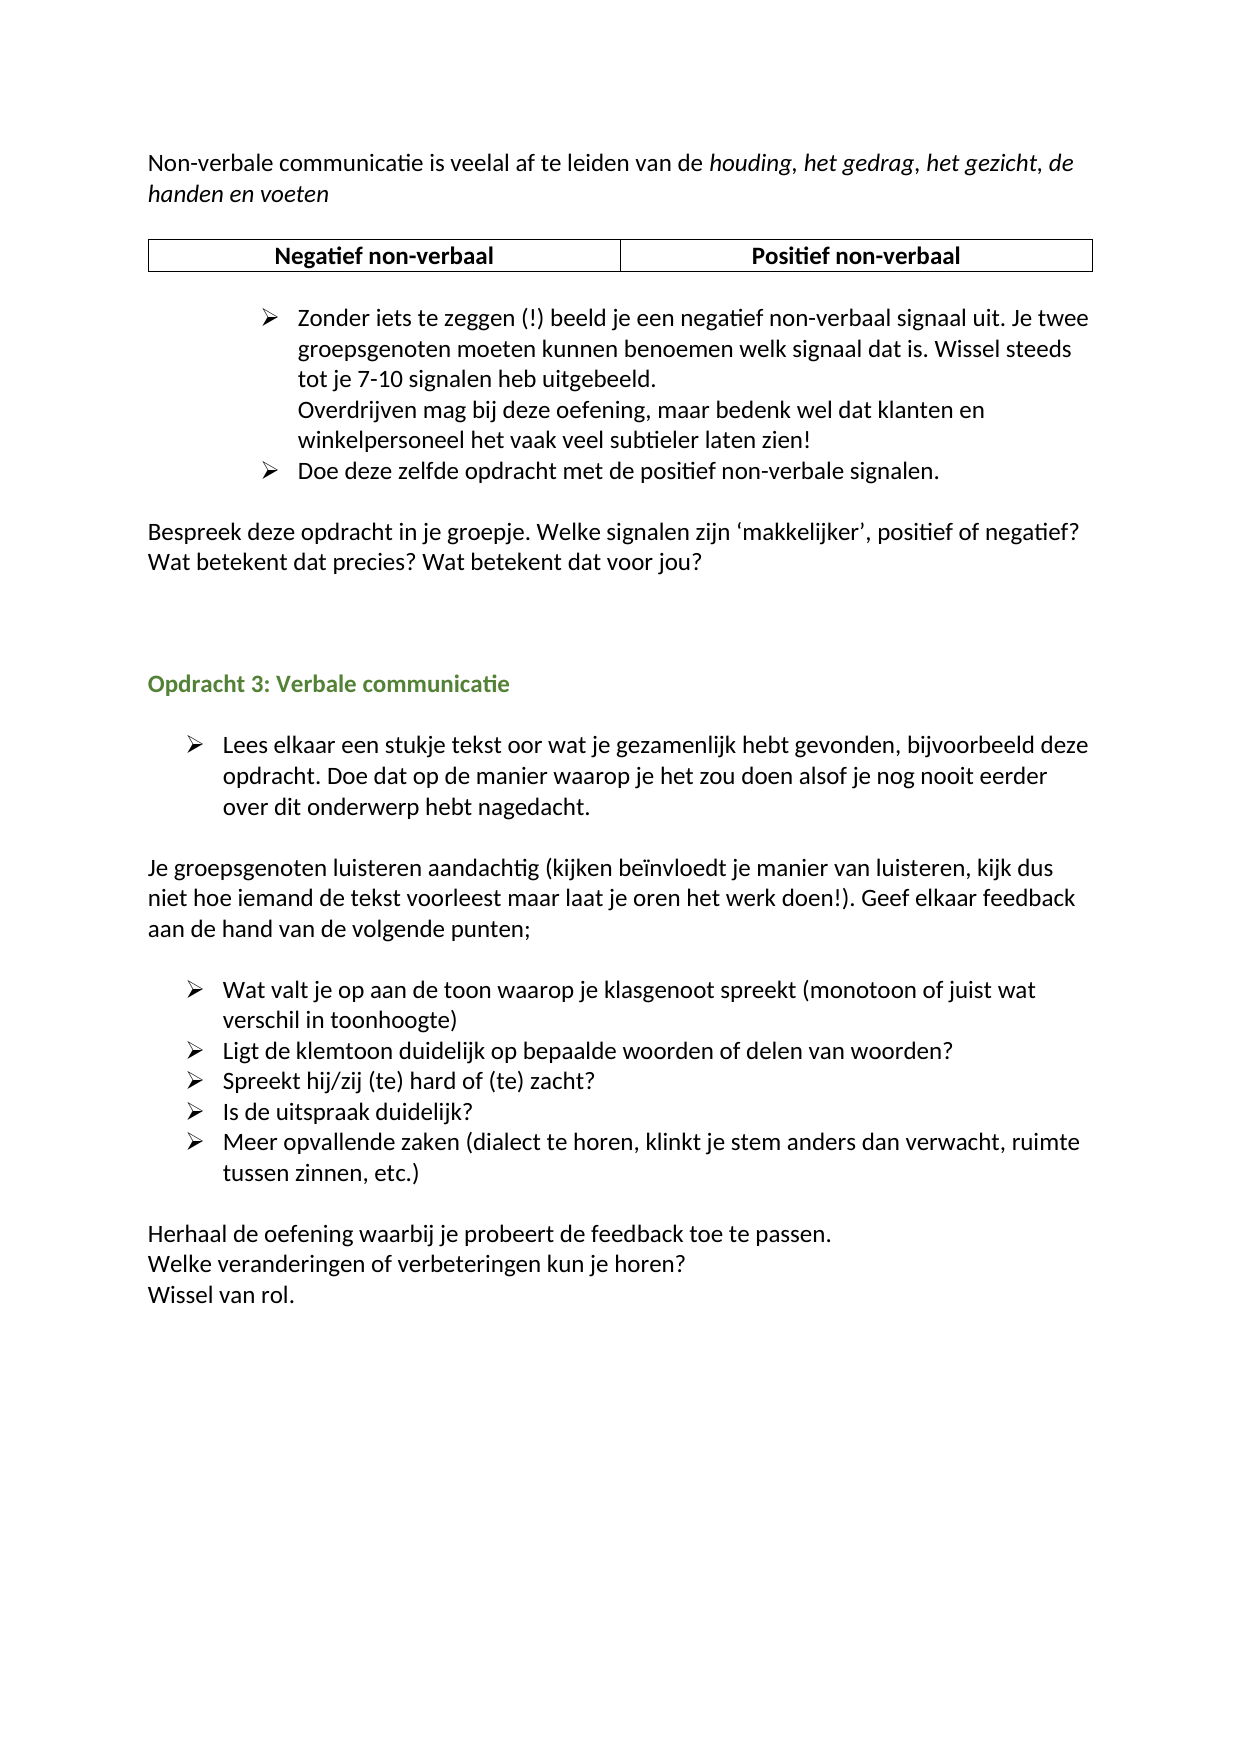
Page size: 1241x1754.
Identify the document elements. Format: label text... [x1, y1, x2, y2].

list Lees elkaar een stukje tekst oor wat je gezamenlijk hebt gevonden, bijvoorbeeld deze opdracht. Doe dat op de manier waarop je het zou doen alsof je nog nooit eerder over dit onderwerp hebt nagedacht. [185, 729, 1093, 821]
list Is de uitspraak duidelijk? [185, 1096, 1093, 1126]
list Meer opvallende zaken (dialect te horen, klinkt je stem anders dan verwacht, ruimte tussen zinnen, etc.) [185, 1126, 1093, 1187]
text Wissel van rol. [148, 1279, 1093, 1309]
text Bespreek deze opdracht in je groepje. Welke signalen zijn ‘makkelijker’, positief of negatief? [148, 516, 1093, 546]
table_header Positief non-verbaal [621, 240, 1092, 271]
table_header Negatief non-verbaal [149, 240, 620, 271]
list Spreekt hij/zij (te) hard of (te) zacht? [185, 1065, 1093, 1096]
text Herhaal de oefening waarbij je probeert de feedback toe te passen. [148, 1218, 1093, 1248]
text Welke veranderingen of verbeteringen kun je horen? [148, 1248, 1093, 1279]
list Zonder iets te zeggen (!) beeld je een negatief non-verbaal signaal uit. Je twee groepsgenoten moeten kunnen benoemen welk signaal dat is. Wissel steeds tot je 7-10 signalen heb uitgebeeld. Overdrijven mag bij deze oefening, maar bedenk wel dat klanten en winkelpersoneel het vaak veel subtieler laten zien! [260, 302, 1093, 455]
text Je groepsgenoten luisteren aandachtig (kijken beïnvloedt je manier van luisteren, kijk dus niet hoe iemand de tekst voorleest maar laat je oren het werk doen!). Geef elkaar feedback aan de hand van de volgende punten; [148, 852, 1093, 943]
list Ligt de klemtoon duidelijk op bepaalde woorden of delen van woorden? [185, 1035, 1093, 1065]
text Wat betekent dat precies? Wat betekent dat voor jou? [148, 546, 1093, 577]
text Non-verbale communicatie is veelal af te leiden van de houding, het gedrag, het gezicht, de handen en voeten [148, 148, 1093, 209]
text Opdracht 3: Verbale communicatie [148, 668, 1093, 699]
list Wat valt je op aan de toon waarop je klasgenoot spreekt (monotoon of juist wat verschil in toonhoogte) [185, 974, 1093, 1035]
list Doe deze zelfde opdracht met de positief non-verbale signalen. [260, 455, 1093, 485]
